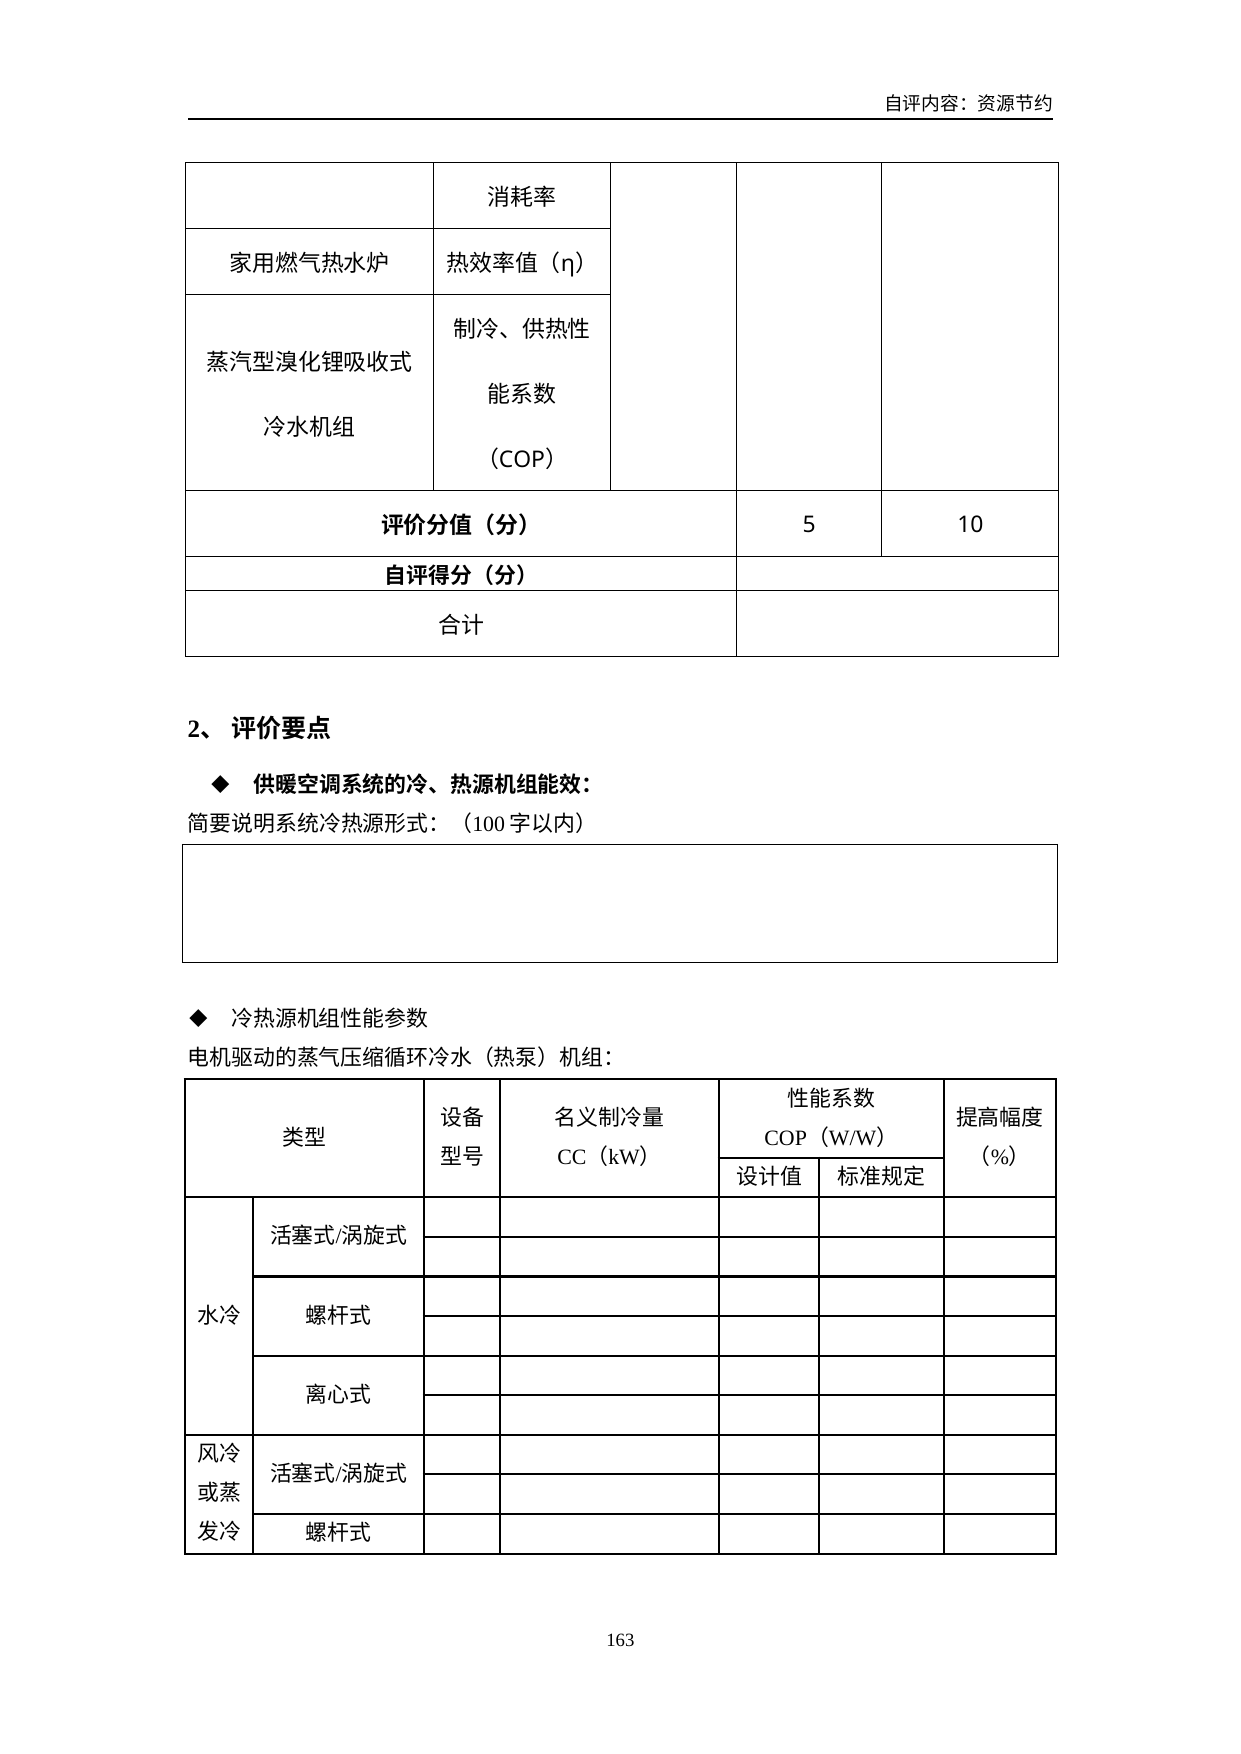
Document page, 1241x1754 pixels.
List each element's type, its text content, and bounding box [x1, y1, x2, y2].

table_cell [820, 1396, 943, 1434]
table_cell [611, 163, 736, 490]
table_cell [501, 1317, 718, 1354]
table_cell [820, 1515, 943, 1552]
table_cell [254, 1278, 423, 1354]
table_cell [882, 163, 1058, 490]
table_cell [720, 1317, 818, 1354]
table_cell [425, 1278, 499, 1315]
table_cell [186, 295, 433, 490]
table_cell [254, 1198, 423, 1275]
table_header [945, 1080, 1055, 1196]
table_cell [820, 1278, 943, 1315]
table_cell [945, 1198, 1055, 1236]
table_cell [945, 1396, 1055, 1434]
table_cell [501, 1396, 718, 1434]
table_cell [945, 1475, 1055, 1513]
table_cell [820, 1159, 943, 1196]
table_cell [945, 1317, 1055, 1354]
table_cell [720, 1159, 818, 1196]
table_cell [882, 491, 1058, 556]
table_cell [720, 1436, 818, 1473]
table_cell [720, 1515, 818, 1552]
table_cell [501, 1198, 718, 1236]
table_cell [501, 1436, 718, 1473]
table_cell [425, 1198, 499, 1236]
list 评价要点 [187, 694, 1053, 759]
list 冷热源机组性能参数 [187, 1001, 1053, 1033]
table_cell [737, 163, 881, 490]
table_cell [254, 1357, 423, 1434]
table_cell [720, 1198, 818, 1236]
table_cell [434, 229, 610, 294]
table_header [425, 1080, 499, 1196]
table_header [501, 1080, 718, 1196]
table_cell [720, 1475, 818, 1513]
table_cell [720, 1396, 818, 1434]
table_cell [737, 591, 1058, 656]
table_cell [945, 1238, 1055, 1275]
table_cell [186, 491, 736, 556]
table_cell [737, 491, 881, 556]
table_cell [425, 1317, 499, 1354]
text 电机驱动的蒸气压缩循环冷水（热泵）机组： [187, 1039, 1053, 1072]
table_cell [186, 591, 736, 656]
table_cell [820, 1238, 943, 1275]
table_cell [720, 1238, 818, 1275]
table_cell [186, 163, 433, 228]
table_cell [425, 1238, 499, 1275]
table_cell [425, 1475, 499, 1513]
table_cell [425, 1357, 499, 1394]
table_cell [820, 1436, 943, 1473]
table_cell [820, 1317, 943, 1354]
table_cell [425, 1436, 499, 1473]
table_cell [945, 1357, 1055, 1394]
list 供暖空调系统的冷、热源机组能效： [209, 766, 1053, 799]
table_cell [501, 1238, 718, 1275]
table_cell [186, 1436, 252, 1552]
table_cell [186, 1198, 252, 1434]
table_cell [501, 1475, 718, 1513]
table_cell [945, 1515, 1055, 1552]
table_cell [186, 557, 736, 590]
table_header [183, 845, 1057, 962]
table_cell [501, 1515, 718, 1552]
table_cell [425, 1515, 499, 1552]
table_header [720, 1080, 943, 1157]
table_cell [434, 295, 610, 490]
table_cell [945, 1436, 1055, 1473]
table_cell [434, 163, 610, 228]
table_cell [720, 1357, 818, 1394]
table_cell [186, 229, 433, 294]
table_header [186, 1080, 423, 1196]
text 简要说明系统冷热源形式：（100字以内） [188, 805, 1053, 838]
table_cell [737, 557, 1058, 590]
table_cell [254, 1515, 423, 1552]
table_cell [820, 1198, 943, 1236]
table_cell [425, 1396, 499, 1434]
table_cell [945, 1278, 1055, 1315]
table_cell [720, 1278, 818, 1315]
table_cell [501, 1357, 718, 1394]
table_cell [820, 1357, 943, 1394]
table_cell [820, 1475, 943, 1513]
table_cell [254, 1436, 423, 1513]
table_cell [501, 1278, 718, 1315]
